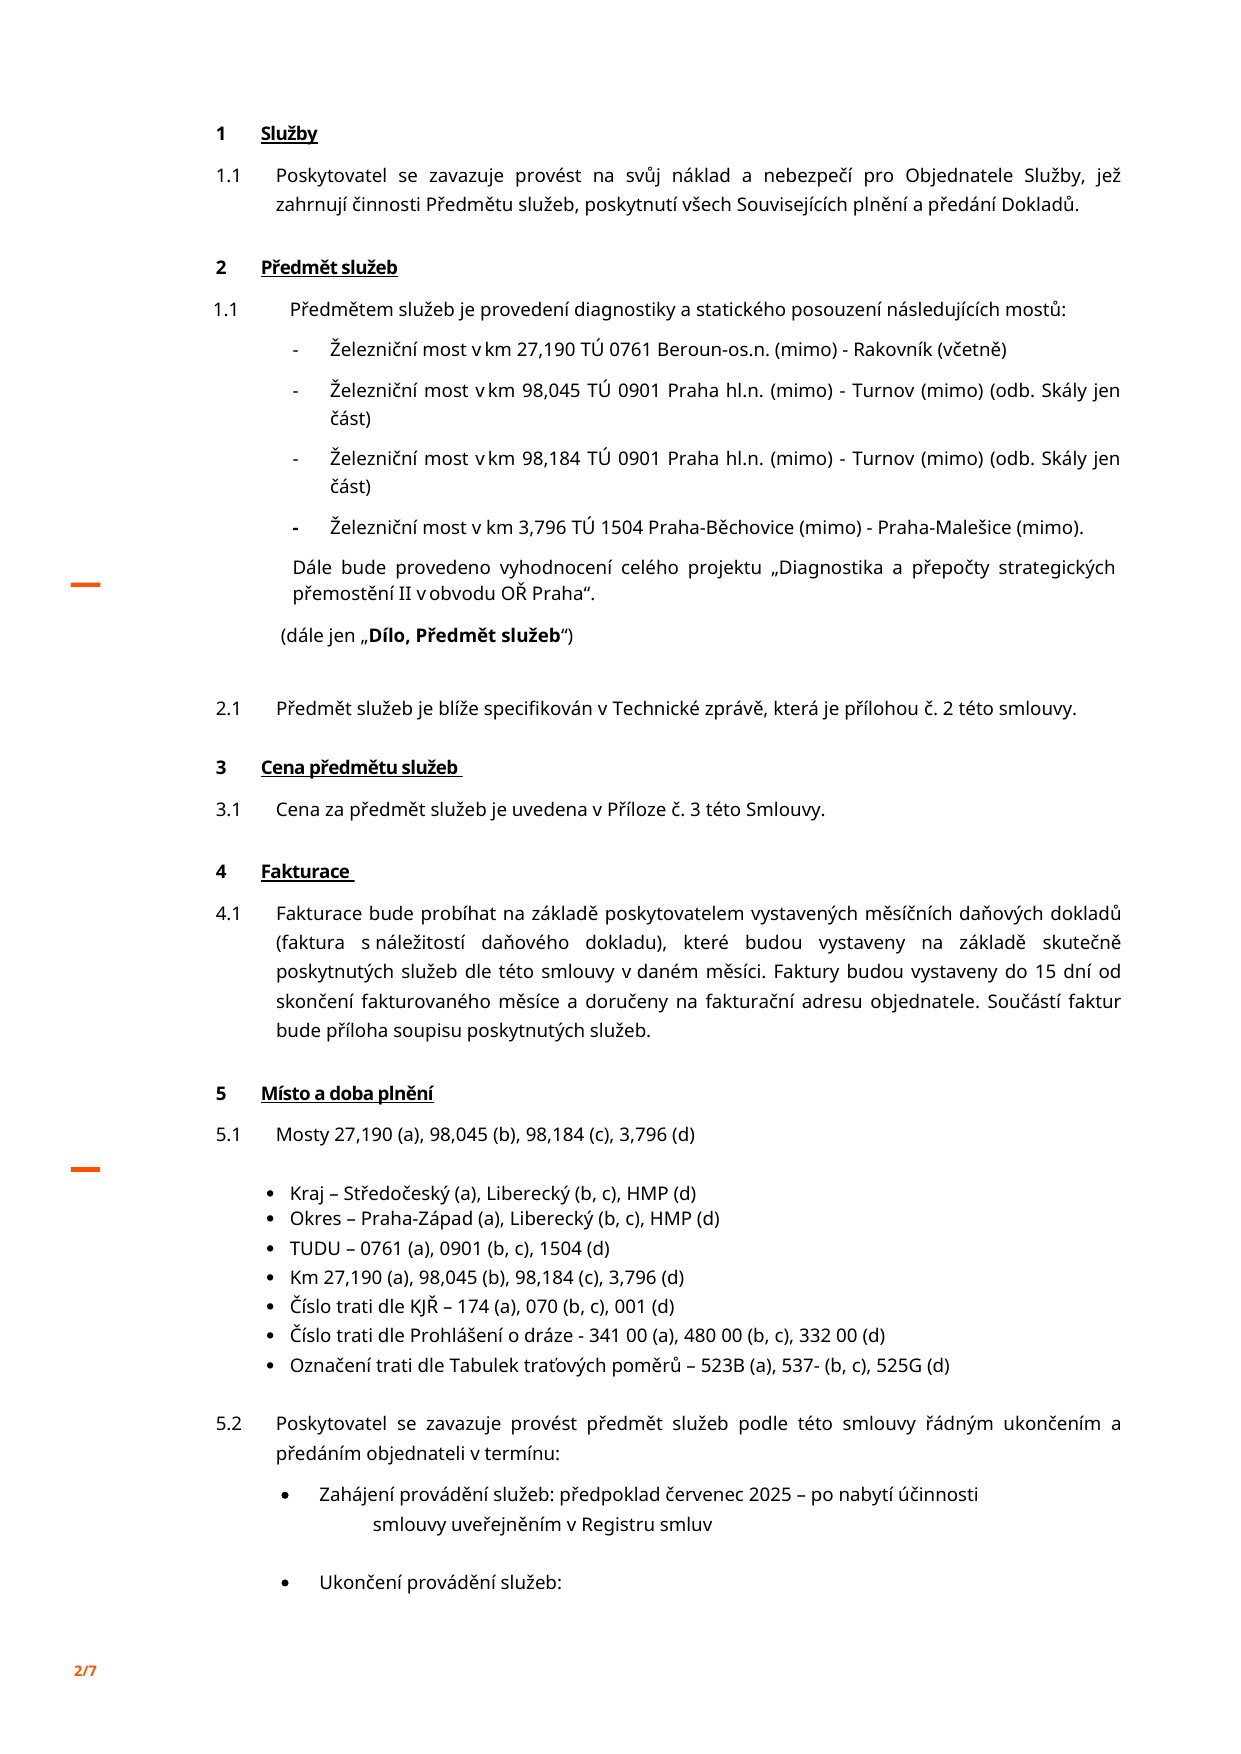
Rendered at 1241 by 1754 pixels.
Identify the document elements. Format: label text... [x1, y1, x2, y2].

list Železniční most v km 3,796 TÚ 1504 Praha-Běchovice (mimo) - Praha-Malešice (mimo). [292, 514, 1122, 540]
list Zahájení provádění služeb: předpoklad červenec 2025 – po nabytí účinnosti smlouvy uveřejněním v Registru smluv [282, 1482, 1122, 1536]
subtitle Místo a doba plnění [216, 1080, 1122, 1105]
subtitle Cena za předmět služeb je uvedena v Příloze č. 3 této Smlouvy. [216, 796, 1122, 821]
text Předmětem služeb je provedení diagnostiky a statického posouzení následujících mostů: [213, 296, 1122, 322]
subtitle Okres – Praha-Západ (a), Liberecký (b, c), HMP (d) [267, 1206, 1122, 1231]
subtitle Fakturace [216, 858, 1122, 884]
subtitle TUDU – 0761 (a), 0901 (b, c), 1504 (d) [267, 1235, 1122, 1261]
list Železniční most v km 98,045 TÚ 0901 Praha hl.n. (mimo) - Turnov (mimo) (odb. Skály jen část) [292, 377, 1122, 431]
subtitle Předmět služeb [216, 254, 1122, 280]
subtitle Cena předmětu služeb [216, 754, 1122, 779]
subtitle Kraj – Středočeský (a), Liberecký (b, c), HMP (d) [267, 1180, 1122, 1206]
list Ukončení provádění služeb: [282, 1569, 1122, 1595]
text Dále bude provedeno vyhodnocení celého projektu „Diagnostika a přepočty strategických přemostění II v obvodu OŘ Praha“. [292, 555, 1116, 606]
subtitle Km 27,190 (a), 98,045 (b), 98,184 (c), 3,796 (d) [267, 1264, 1122, 1290]
subtitle Označení trati dle Tabulek traťových poměrů – 523B (a), 537- (b, c), 525G (d) [267, 1352, 1122, 1378]
subtitle Poskytovatel se zavazuje provést předmět služeb podle této smlouvy řádným ukončením a předáním objednateli v termínu: [216, 1411, 1122, 1465]
subtitle Fakturace bude probíhat na základě poskytovatelem vystavených měsíčních daňových dokladů (faktura s náležitostí daňového dokladu), které budou vystaveny na základě skutečně poskytnutých služeb dle této smlouvy v daném měsíci. Faktury budou vystaveny do 15 dní od skončení fakturovaného měsíce a doručeny na fakturační adresu objednatele. Součástí faktur bude příloha soupisu poskytnutých služeb. [216, 900, 1122, 1043]
subtitle Číslo trati dle Prohlášení o dráze - 341 00 (a), 480 00 (b, c), 332 00 (d) [267, 1323, 1122, 1348]
list Železniční most v km 27,190 TÚ 0761 Beroun-os.n. (mimo) - Rakovník (včetně) [292, 337, 1122, 362]
subtitle Poskytovatel se zavazuje provést na svůj náklad a nebezpečí pro Objednatele Služby, jež zahrnují činnosti Předmětu služeb, poskytnutí všech Souvisejících plnění a předání Dokladů. [216, 162, 1122, 217]
list Železniční most v km 98,184 TÚ 0901 Praha hl.n. (mimo) - Turnov (mimo) (odb. Skály jen část) [292, 446, 1122, 499]
subtitle Číslo trati dle KJŘ – 174 (a), 070 (b, c), 001 (d) [267, 1293, 1122, 1319]
subtitle Předmět služeb je blíže specifikován v Technické zprávě, která je přílohou č. 2 této smlouvy. [216, 695, 1122, 721]
subtitle Služby [216, 121, 1122, 146]
subtitle Mosty 27,190 (a), 98,045 (b), 98,184 (c), 3,796 (d) [216, 1122, 1122, 1147]
subtitle (dále jen „Dílo, Předmět služeb“) [276, 623, 1122, 648]
